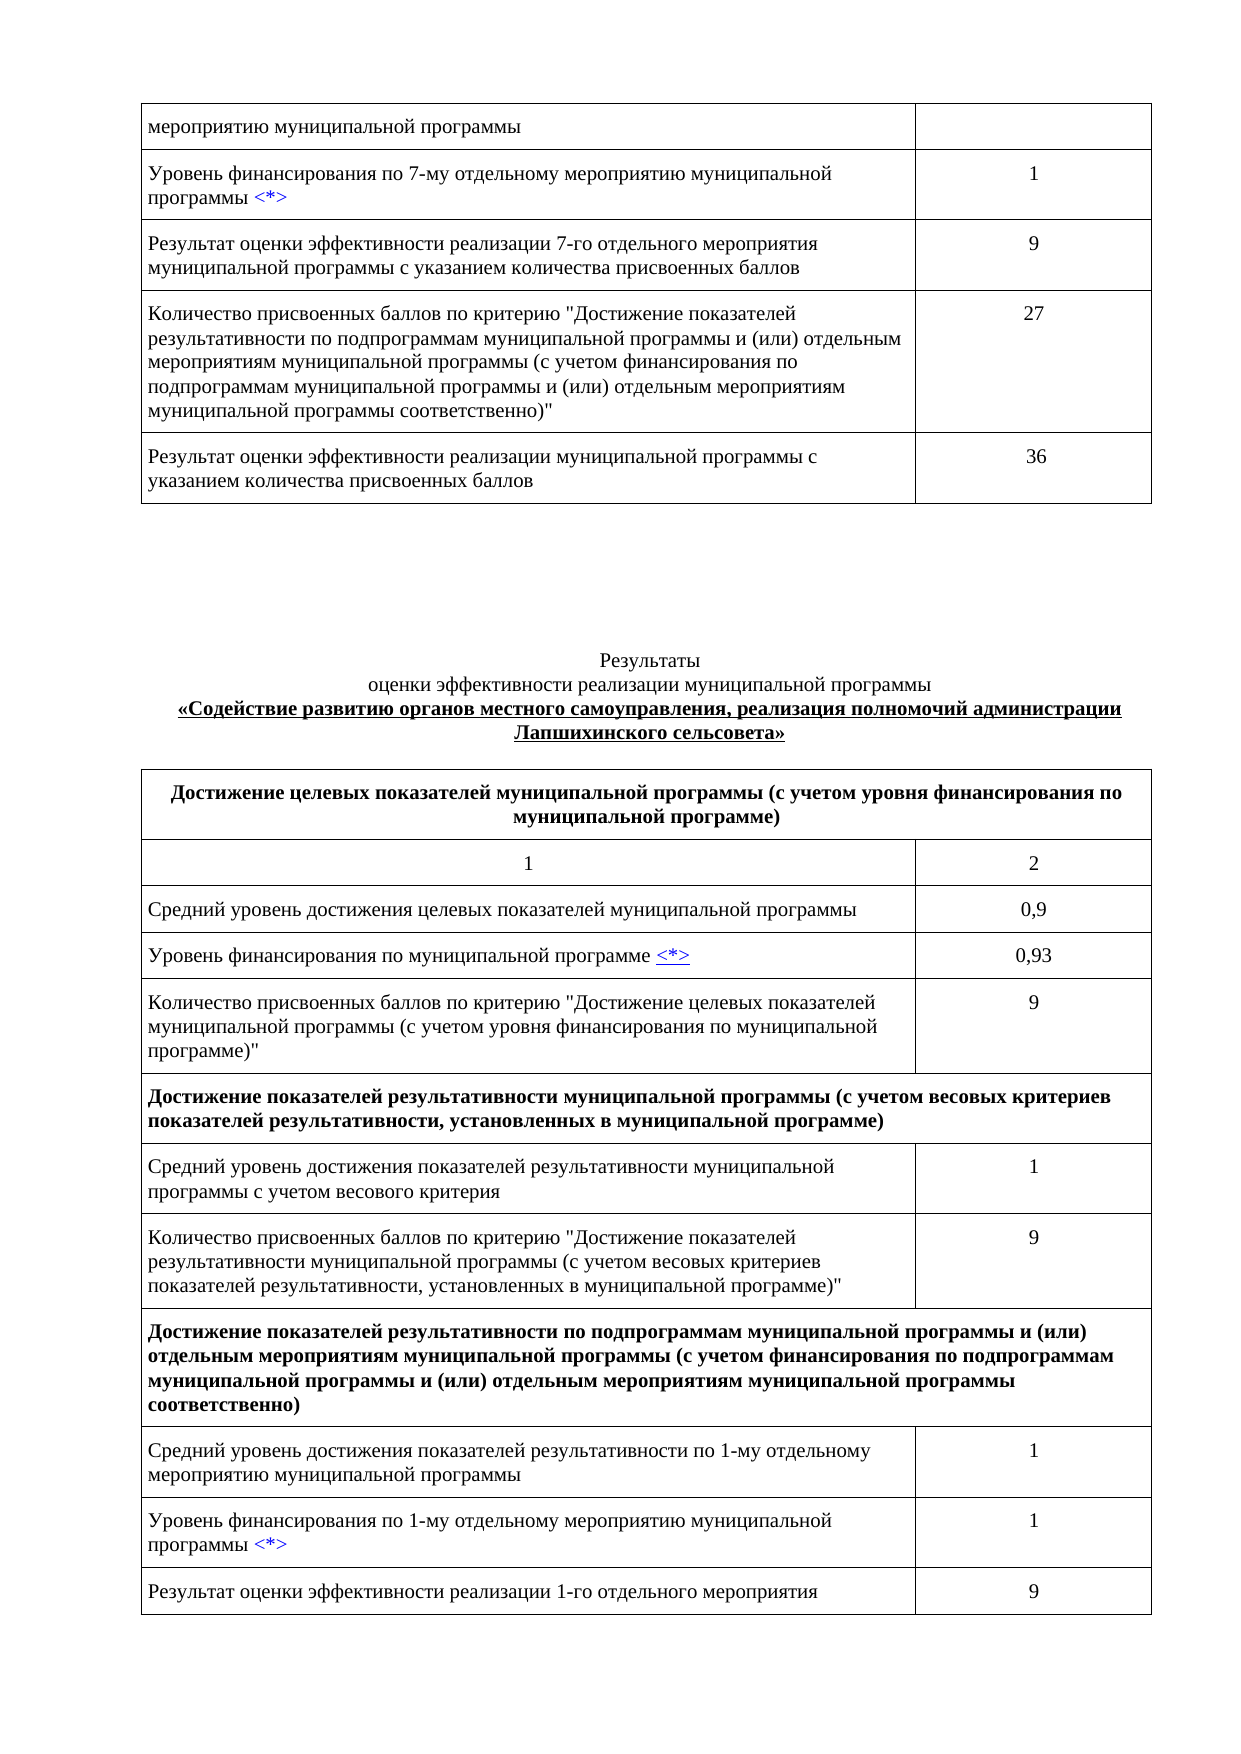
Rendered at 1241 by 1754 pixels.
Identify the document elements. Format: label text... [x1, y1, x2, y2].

table_cell 1 [916, 1498, 1151, 1567]
table_cell Результат оценки эффективности реализации муниципальной программы с указанием количества присвоенных баллов [142, 433, 915, 503]
table_cell Количество присвоенных баллов по критерию "Достижение целевых показателей муниципальной программы (с учетом уровня финансирования по муниципальной программе)" [142, 979, 915, 1072]
table_header Достижение целевых показателей муниципальной программы (с учетом уровня финансирования по муниципальной программе) [142, 770, 1151, 839]
text «Содействие развитию органов местного самоуправления, реализация полномочий администрации Лапшихинского сельсовета» [148, 696, 1152, 744]
table_cell 1 [916, 1144, 1151, 1213]
table_cell Уровень финансирования по муниципальной программе <*> [142, 933, 915, 978]
table_cell Уровень финансирования по 7-му отдельному мероприятию муниципальной программы <*> [142, 150, 915, 219]
table_cell Достижение показателей результативности по подпрограммам муниципальной программы и (или) отдельным мероприятиям муниципальной программы (с учетом финансирования по подпрограммам муниципальной программы и (или) отдельным мероприятиям муниципальной программы соответственно) [142, 1309, 1151, 1426]
table_cell 9 [916, 1568, 1151, 1613]
table_cell Количество присвоенных баллов по критерию "Достижение показателей результативности по подпрограммам муниципальной программы и (или) отдельным мероприятиям муниципальной программы (с учетом финансирования по подпрограммам муниципальной программы и (или) отдельным мероприятиям муниципальной программы соответственно)" [142, 291, 915, 432]
table_cell 36 [916, 433, 1151, 503]
table_cell Уровень финансирования по 1-му отдельному мероприятию муниципальной программы <*> [142, 1498, 915, 1567]
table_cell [142, 104, 915, 149]
table_cell 0,9 [916, 886, 1151, 932]
table_cell 1 [916, 1427, 1151, 1497]
text оценки эффективности реализации муниципальной программы [148, 672, 1152, 696]
table_cell Средний уровень достижения показателей результативности по 1-му отдельному мероприятию муниципальной программы [142, 1427, 915, 1497]
table_cell Средний уровень достижения показателей результативности муниципальной программы с учетом весового критерия [142, 1144, 915, 1213]
table_cell 1 [142, 840, 915, 885]
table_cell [142, 1568, 915, 1613]
table_cell Средний уровень достижения целевых показателей муниципальной программы [142, 886, 915, 932]
table_cell 9 [916, 979, 1151, 1072]
table_cell 1 [916, 150, 1151, 219]
table_cell 9 [916, 1214, 1151, 1308]
table_cell Достижение показателей результативности муниципальной программы (с учетом весовых критериев показателей результативности, установленных в муниципальной программе) [142, 1074, 1151, 1143]
table_cell Результат оценки эффективности реализации 7-го отдельного мероприятия муниципальной программы с указанием количества присвоенных баллов [142, 220, 915, 290]
table_cell 9 [916, 220, 1151, 290]
table_cell 2 [916, 840, 1151, 885]
table_cell 1 [916, 104, 1151, 149]
table_cell 0,93 [916, 933, 1151, 978]
table_cell Количество присвоенных баллов по критерию "Достижение показателей результативности муниципальной программы (с учетом весовых критериев показателей результативности, установленных в муниципальной программе)" [142, 1214, 915, 1308]
table_cell 27 [916, 291, 1151, 432]
text Результаты [148, 648, 1152, 672]
